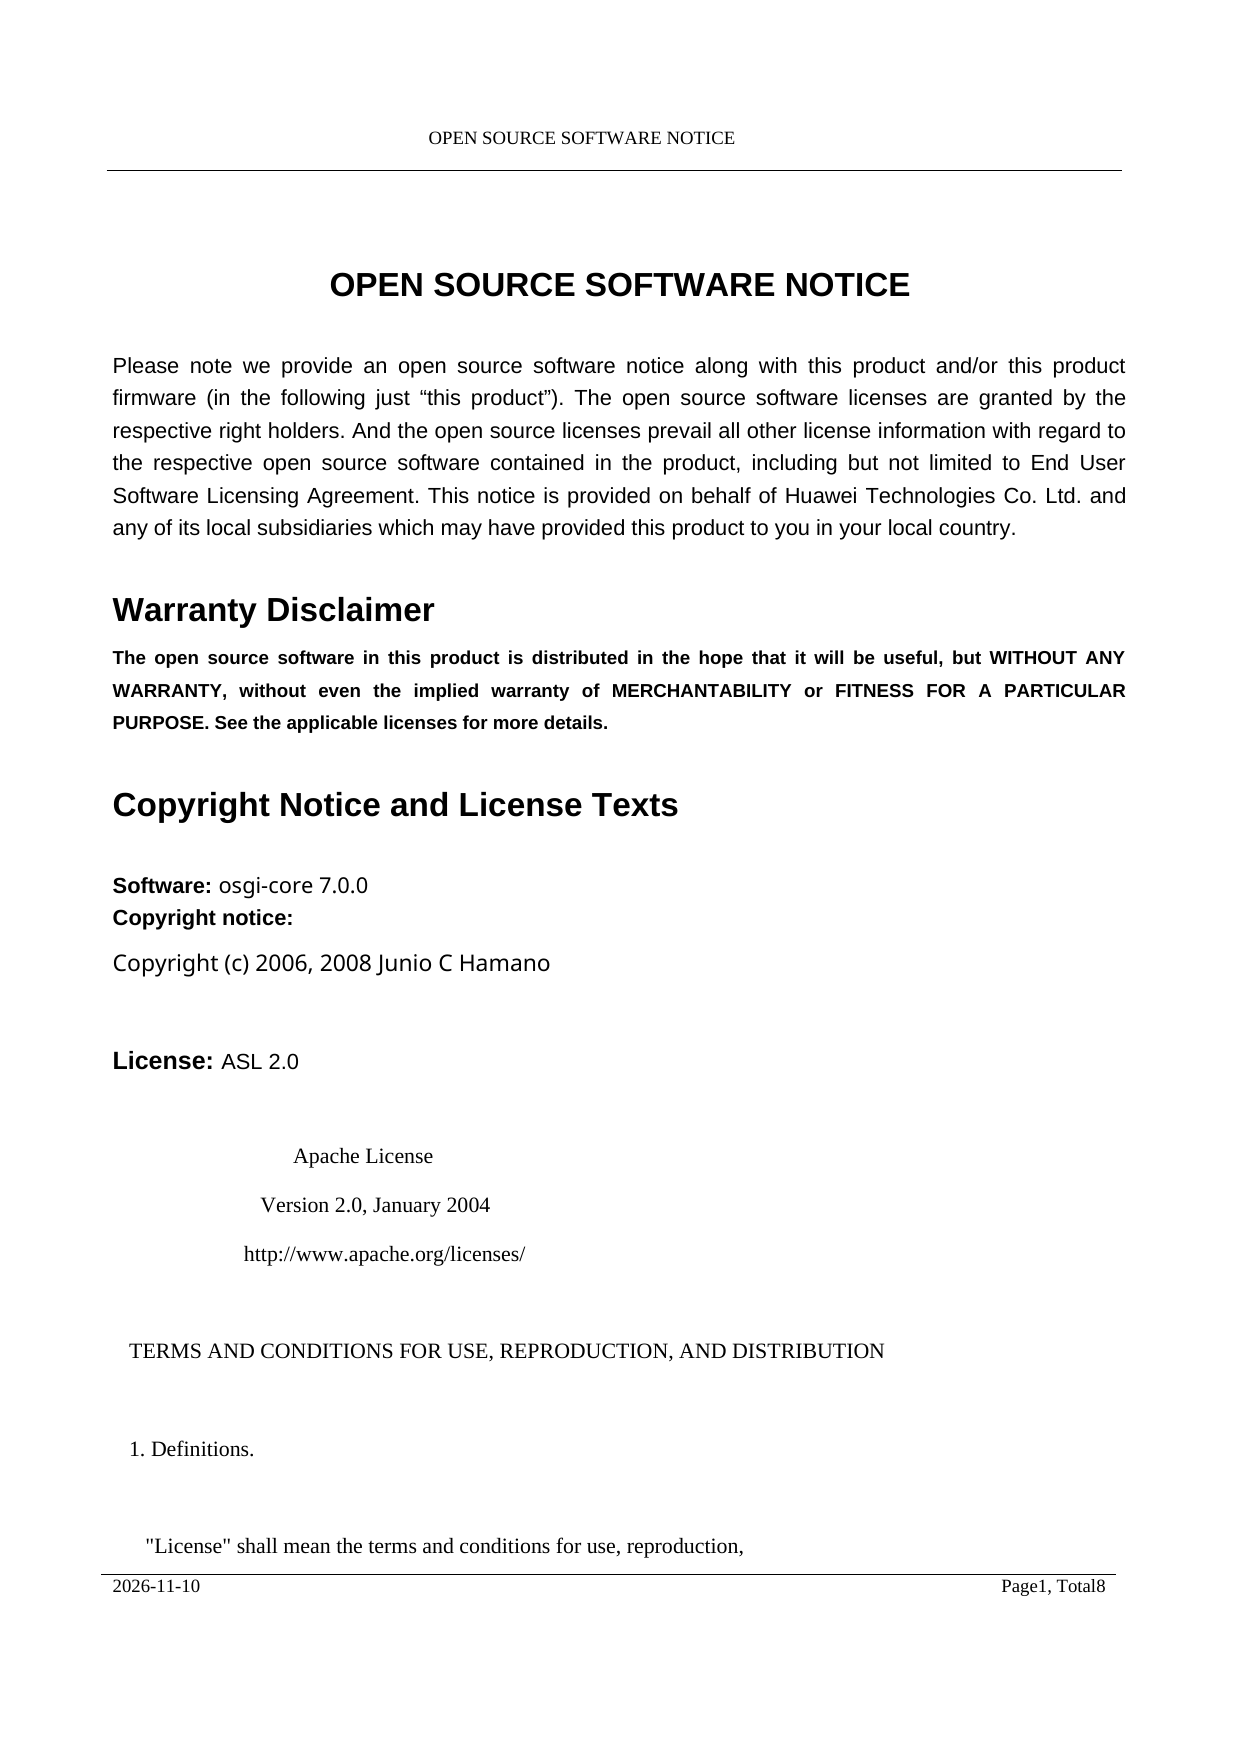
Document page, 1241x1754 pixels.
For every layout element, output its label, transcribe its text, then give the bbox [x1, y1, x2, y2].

text Copyright (c) 2006, 2008 Junio C Hamano [112, 947, 1128, 1028]
text Please note we provide an open source software notice along with this product and/or this product firmware (in the following just “this product”). The open source software licenses are granted by the respective right holders. And the open source licenses prevail all other license information with regard to the respective open source software contained in the product, including but not limited to End User Software Licensing Agreement. This notice is provided on behalf of Huawei Technologies Co. Ltd. and any of its local subsidiaries which may have provided this product to you in your local country. [112, 349, 1128, 544]
text Software: osgi-core 7.0.0 [112, 869, 1128, 901]
text OPEN SOURCE SOFTWARE NOTICE [112, 251, 1128, 316]
text Copyright notice: [112, 901, 1128, 934]
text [112, 1091, 1128, 1562]
text Copyright Notice and License Texts [112, 771, 1128, 836]
text License: ASL 2.0 [112, 1044, 1128, 1077]
text The open source software in this product is distributed in the hope that it will be useful, but WITHOUT ANY WARRANTY, without even the implied warranty of MERCHANTABILITY or FITNESS FOR A PARTICULAR PURPOSE. See the applicable licenses for more details. [112, 641, 1128, 739]
text Warranty Disclaimer [112, 576, 1128, 641]
